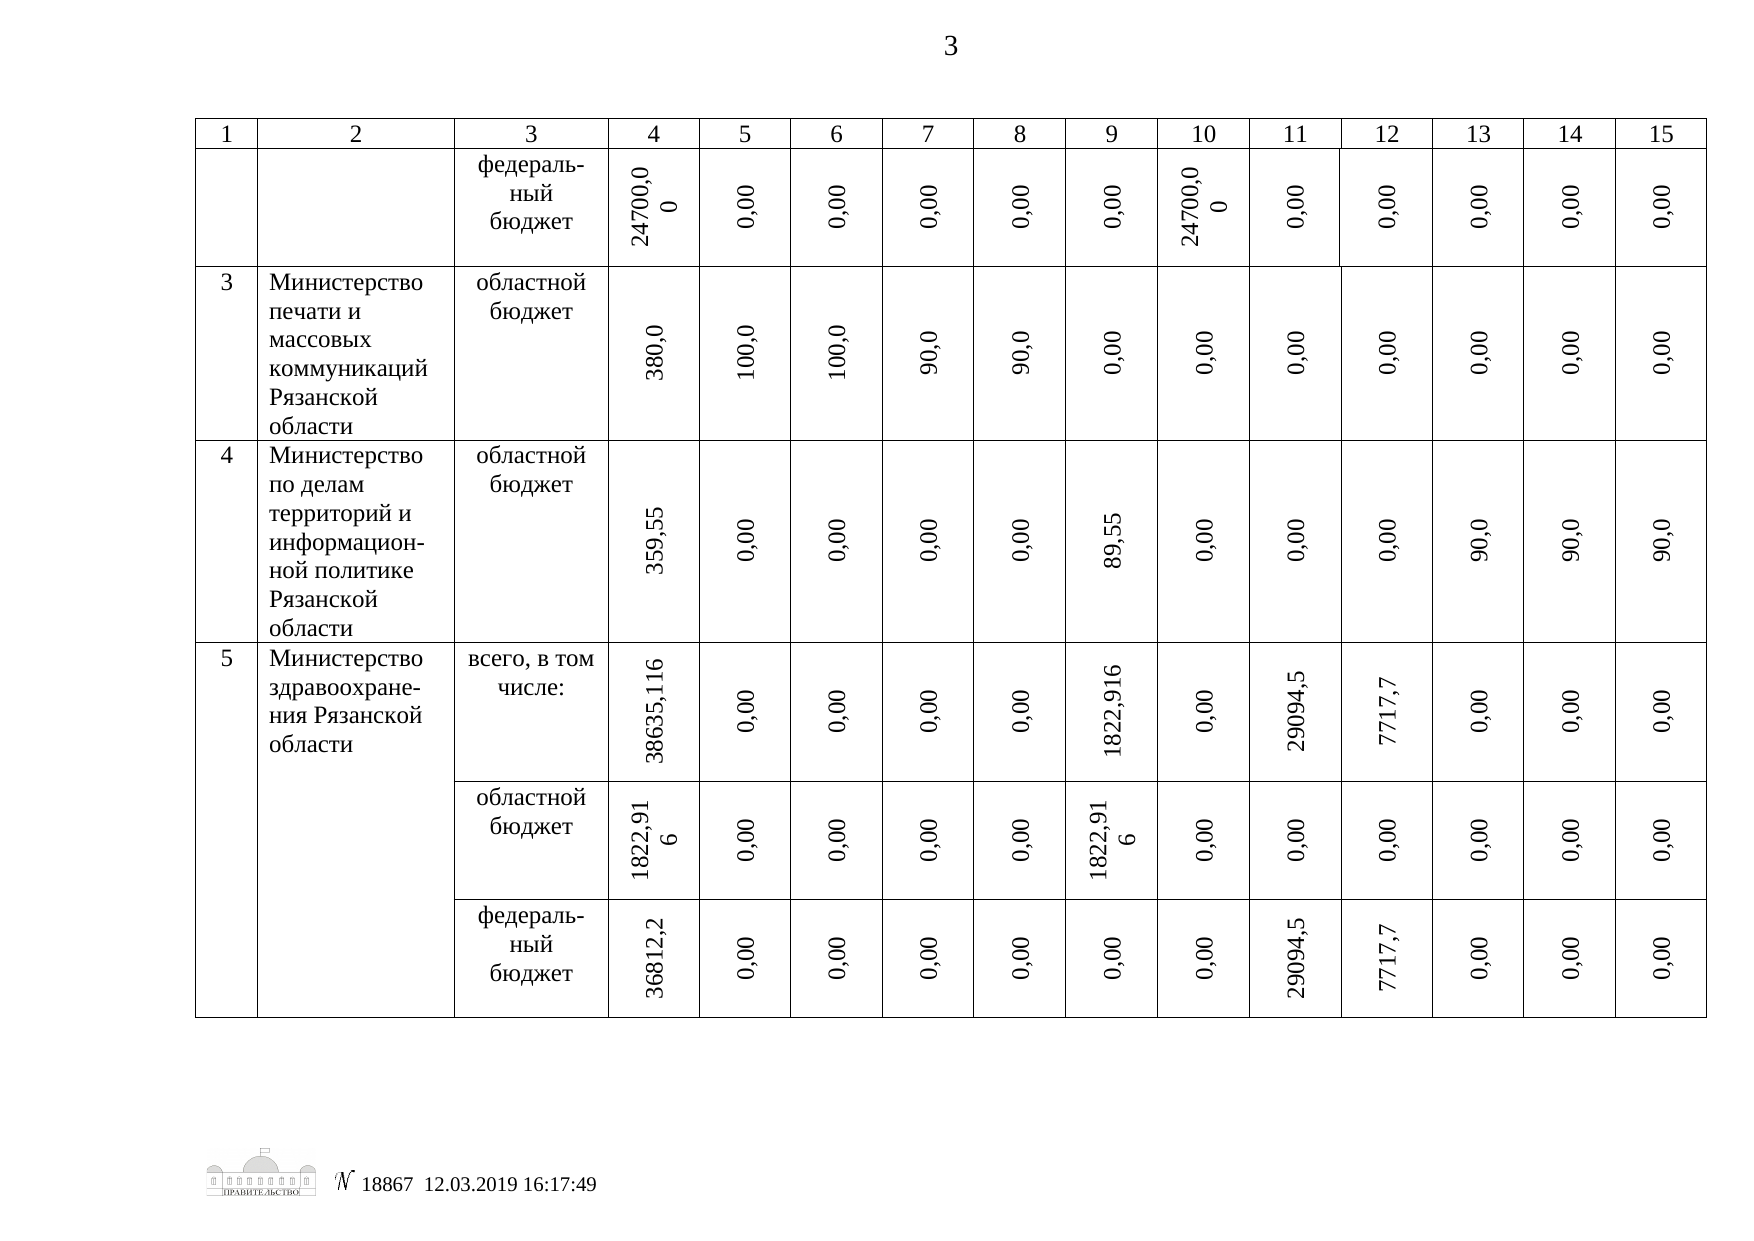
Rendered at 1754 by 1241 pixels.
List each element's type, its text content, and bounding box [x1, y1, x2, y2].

table_header 12 [1342, 119, 1432, 148]
table_cell 0,00 [700, 441, 790, 642]
table_cell 1822,916 [1066, 643, 1157, 781]
table_cell 0,00 [1250, 441, 1341, 642]
table_cell 100,0 [791, 267, 882, 439]
table_header 13 [1433, 119, 1523, 148]
table_cell 0,00 [974, 441, 1065, 642]
table_cell 0,00 [1433, 643, 1523, 781]
table_cell 0,00 [883, 782, 973, 899]
table_cell 0,00 [1250, 782, 1341, 899]
table_cell 90,0 [974, 267, 1065, 439]
table_cell 24700,00 [609, 149, 699, 266]
table_cell 90,0 [883, 267, 973, 439]
table_cell 0,00 [1616, 267, 1706, 439]
table_cell [258, 149, 454, 266]
table_cell 4 [196, 441, 257, 642]
table_cell 0,00 [1342, 782, 1432, 899]
table_header 4 [609, 119, 699, 148]
table_cell 0,00 [1340, 149, 1432, 266]
table_cell 0,00 [700, 149, 790, 266]
table_cell 24700,00 [1158, 149, 1249, 266]
table_cell 0,00 [1066, 149, 1157, 266]
table_cell 0,00 [1158, 782, 1249, 899]
table_header 3 [455, 119, 608, 148]
table_cell 0,00 [791, 149, 882, 266]
table_cell 1822,916 [609, 782, 699, 899]
table_cell 0,00 [1250, 149, 1339, 266]
table_cell [196, 149, 257, 266]
table_cell 90,0 [1524, 441, 1615, 642]
table_cell 0,00 [1524, 267, 1615, 439]
table_cell федераль-ный бюджет [455, 149, 608, 266]
table_header 15 [1616, 119, 1706, 148]
table_cell 359,55 [609, 441, 699, 642]
table_cell 0,00 [791, 441, 882, 642]
table_header 8 [974, 119, 1065, 148]
table_header 5 [700, 119, 790, 148]
table_header 7 [883, 119, 973, 148]
table_header 9 [1066, 119, 1157, 148]
table_cell 0,00 [1524, 900, 1615, 1017]
table_cell 0,00 [1524, 782, 1615, 899]
table_cell 0,00 [1616, 149, 1706, 266]
table_cell 7717,7 [1342, 900, 1432, 1017]
table_cell 0,00 [1433, 782, 1523, 899]
table_cell Министерство здравоохране-ния Рязанской области [258, 643, 454, 1017]
table_cell 0,00 [791, 643, 882, 781]
table_cell 0,00 [1066, 267, 1157, 439]
table_cell 0,00 [1158, 900, 1249, 1017]
table_header 11 [1250, 119, 1341, 148]
table_cell 3 [196, 267, 257, 439]
table_cell 0,00 [883, 441, 973, 642]
table_cell 0,00 [1066, 900, 1157, 1017]
table_cell 0,00 [700, 900, 790, 1017]
table_cell 0,00 [1342, 441, 1432, 642]
table_cell областной бюджет [455, 441, 608, 642]
table_cell 38635,116 [609, 643, 699, 781]
table_cell 0,00 [1158, 643, 1249, 781]
table_cell 0,00 [1433, 267, 1523, 439]
table_cell 36812,2 [609, 900, 699, 1017]
table_cell 0,00 [1524, 643, 1615, 781]
table_cell 0,00 [1433, 149, 1523, 266]
table_cell 0,00 [1433, 900, 1523, 1017]
table_cell 0,00 [883, 643, 973, 781]
table_cell федераль-ный бюджет [455, 900, 608, 1017]
table_cell 7717,7 [1342, 643, 1432, 781]
table_cell 0,00 [1158, 441, 1249, 642]
table_cell 0,00 [791, 782, 882, 899]
table_cell 0,00 [1342, 267, 1432, 439]
table_cell областной бюджет [455, 782, 608, 899]
picture [330, 1167, 358, 1192]
table_cell 0,00 [974, 149, 1065, 266]
table_cell 0,00 [974, 900, 1065, 1017]
table_cell 380,0 [609, 267, 699, 439]
table_cell 1822,916 [1066, 782, 1157, 899]
table_cell Министерство по делам территорий и информацион-ной политике Рязанской области [258, 441, 454, 642]
table_cell 0,00 [883, 900, 973, 1017]
picture [206, 1148, 316, 1196]
table_cell 29094,5 [1250, 643, 1341, 781]
table_cell 0,00 [1250, 267, 1341, 439]
table_header 6 [791, 119, 882, 148]
table_cell 0,00 [1158, 267, 1249, 439]
table_cell 29094,5 [1250, 900, 1341, 1017]
table_cell 0,00 [883, 149, 973, 266]
table_cell 0,00 [791, 900, 882, 1017]
table_cell областной бюджет [455, 267, 608, 439]
table_cell 0,00 [1616, 900, 1706, 1017]
table_cell 0,00 [700, 782, 790, 899]
table_cell 0,00 [700, 643, 790, 781]
table_header 10 [1158, 119, 1249, 148]
table_cell 100,0 [700, 267, 790, 439]
table_cell 0,00 [974, 782, 1065, 899]
table_cell 0,00 [1616, 782, 1706, 899]
table_cell 0,00 [1616, 643, 1706, 781]
table_header 1 [196, 119, 257, 148]
table_cell 0,00 [974, 643, 1065, 781]
table_header 14 [1524, 119, 1615, 148]
table_cell 89,55 [1066, 441, 1157, 642]
table_cell 0,00 [1524, 149, 1615, 266]
table_cell всего, в том числе: [455, 643, 608, 781]
table_cell 90,0 [1616, 441, 1706, 642]
table_header 2 [258, 119, 454, 148]
table_cell 90,0 [1433, 441, 1523, 642]
table_cell Министерство печати и массовых коммуникаций Рязанской области [258, 267, 454, 439]
table_cell 5 [196, 643, 257, 1017]
